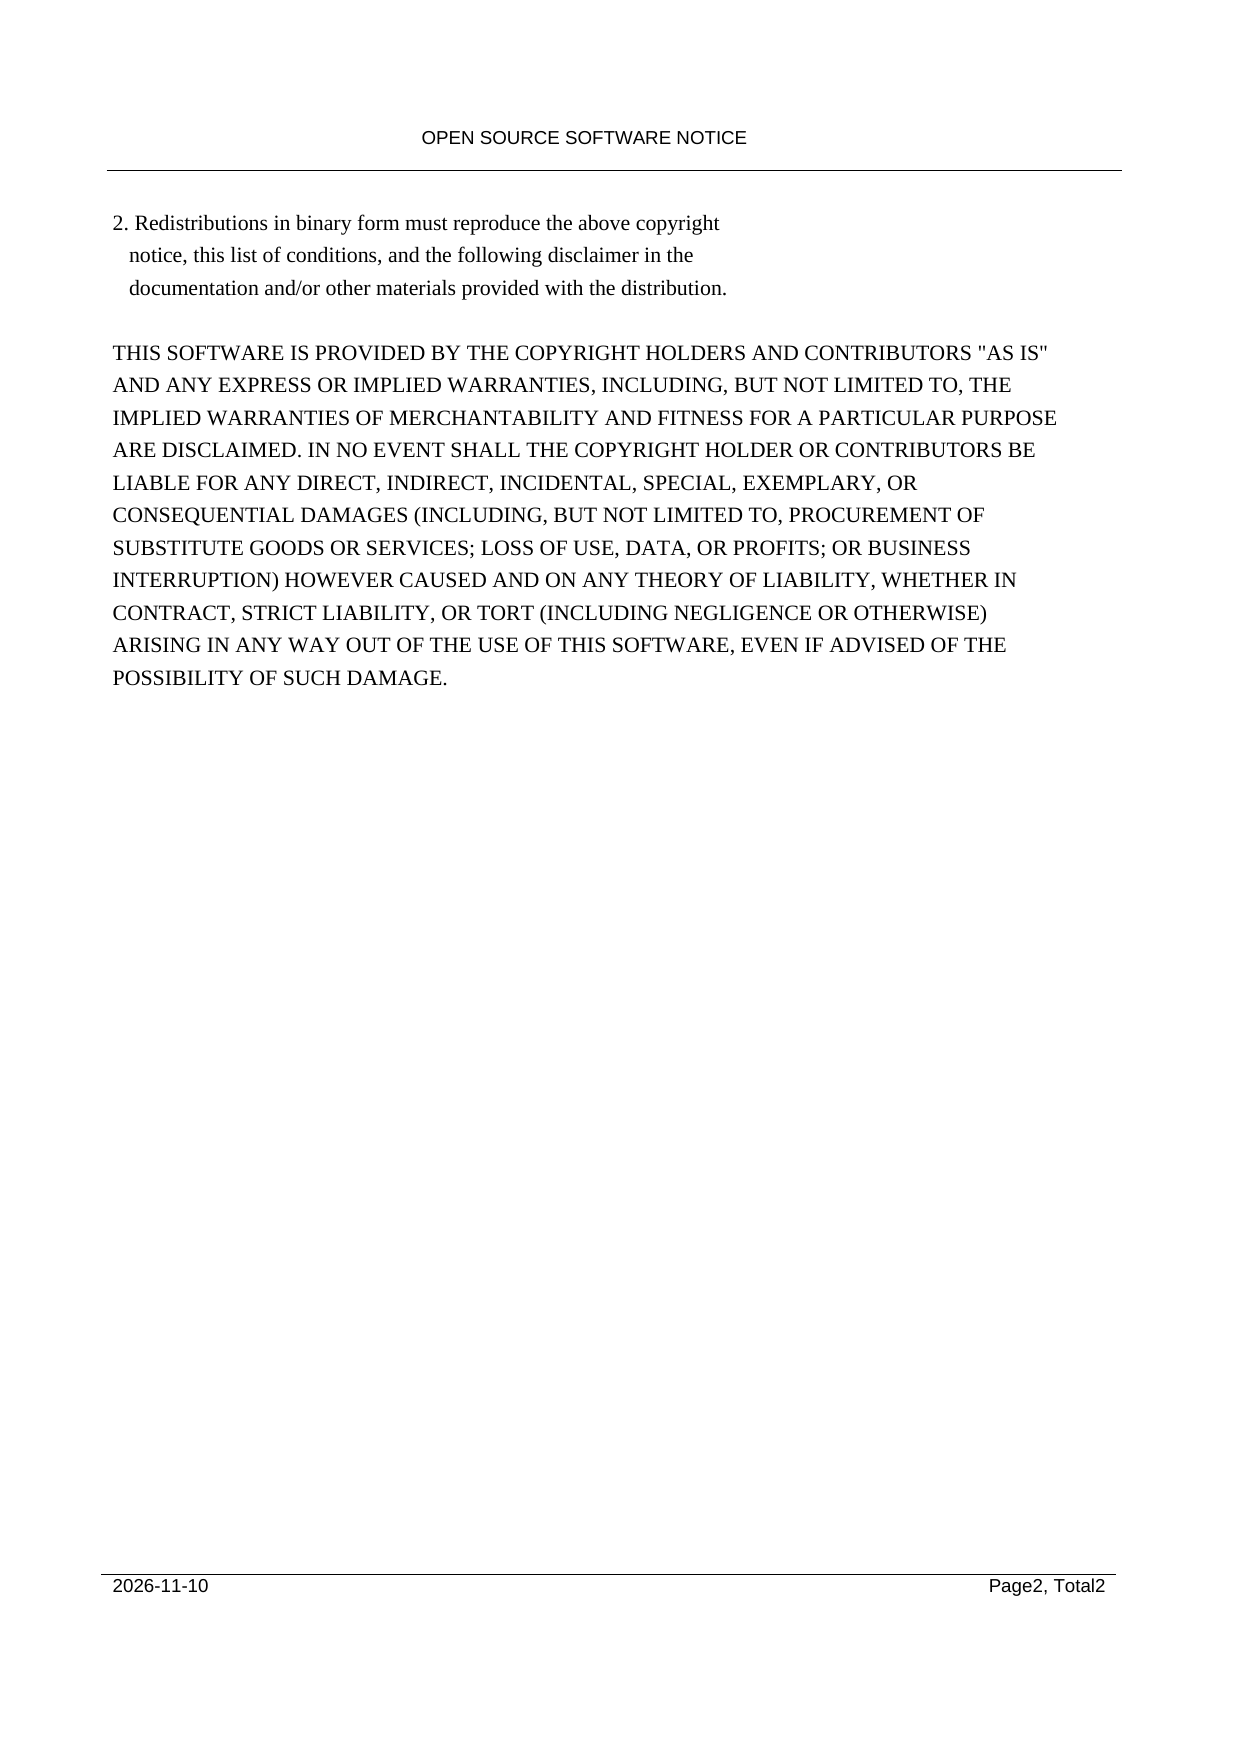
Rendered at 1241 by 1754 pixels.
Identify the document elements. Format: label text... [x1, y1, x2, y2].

text IMPLIED WARRANTIES OF MERCHANTABILITY AND FITNESS FOR A PARTICULAR PURPOSE [112, 401, 1128, 434]
text 2. Redistributions in binary form must reproduce the above copyright [112, 206, 1128, 239]
text SUBSTITUTE GOODS OR SERVICES; LOSS OF USE, DATA, OR PROFITS; OR BUSINESS [112, 531, 1128, 564]
text AND ANY EXPRESS OR IMPLIED WARRANTIES, INCLUDING, BUT NOT LIMITED TO, THE [112, 369, 1128, 401]
text notice, this list of conditions, and the following disclaimer in the [112, 239, 1128, 271]
text LIABLE FOR ANY DIRECT, INDIRECT, INCIDENTAL, SPECIAL, EXEMPLARY, OR [112, 466, 1128, 499]
text CONSEQUENTIAL DAMAGES (INCLUDING, BUT NOT LIMITED TO, PROCUREMENT OF [112, 499, 1128, 531]
text INTERRUPTION) HOWEVER CAUSED AND ON ANY THEORY OF LIABILITY, WHETHER IN [112, 564, 1128, 596]
text THIS SOFTWARE IS PROVIDED BY THE COPYRIGHT HOLDERS AND CONTRIBUTORS "AS IS" [112, 336, 1128, 369]
text ARISING IN ANY WAY OUT OF THE USE OF THIS SOFTWARE, EVEN IF ADVISED OF THE [112, 629, 1128, 661]
text POSSIBILITY OF SUCH DAMAGE. [112, 661, 1128, 726]
text documentation and/or other materials provided with the distribution. [112, 271, 1128, 304]
text ARE DISCLAIMED. IN NO EVENT SHALL THE COPYRIGHT HOLDER OR CONTRIBUTORS BE [112, 434, 1128, 466]
text CONTRACT, STRICT LIABILITY, OR TORT (INCLUDING NEGLIGENCE OR OTHERWISE) [112, 596, 1128, 629]
